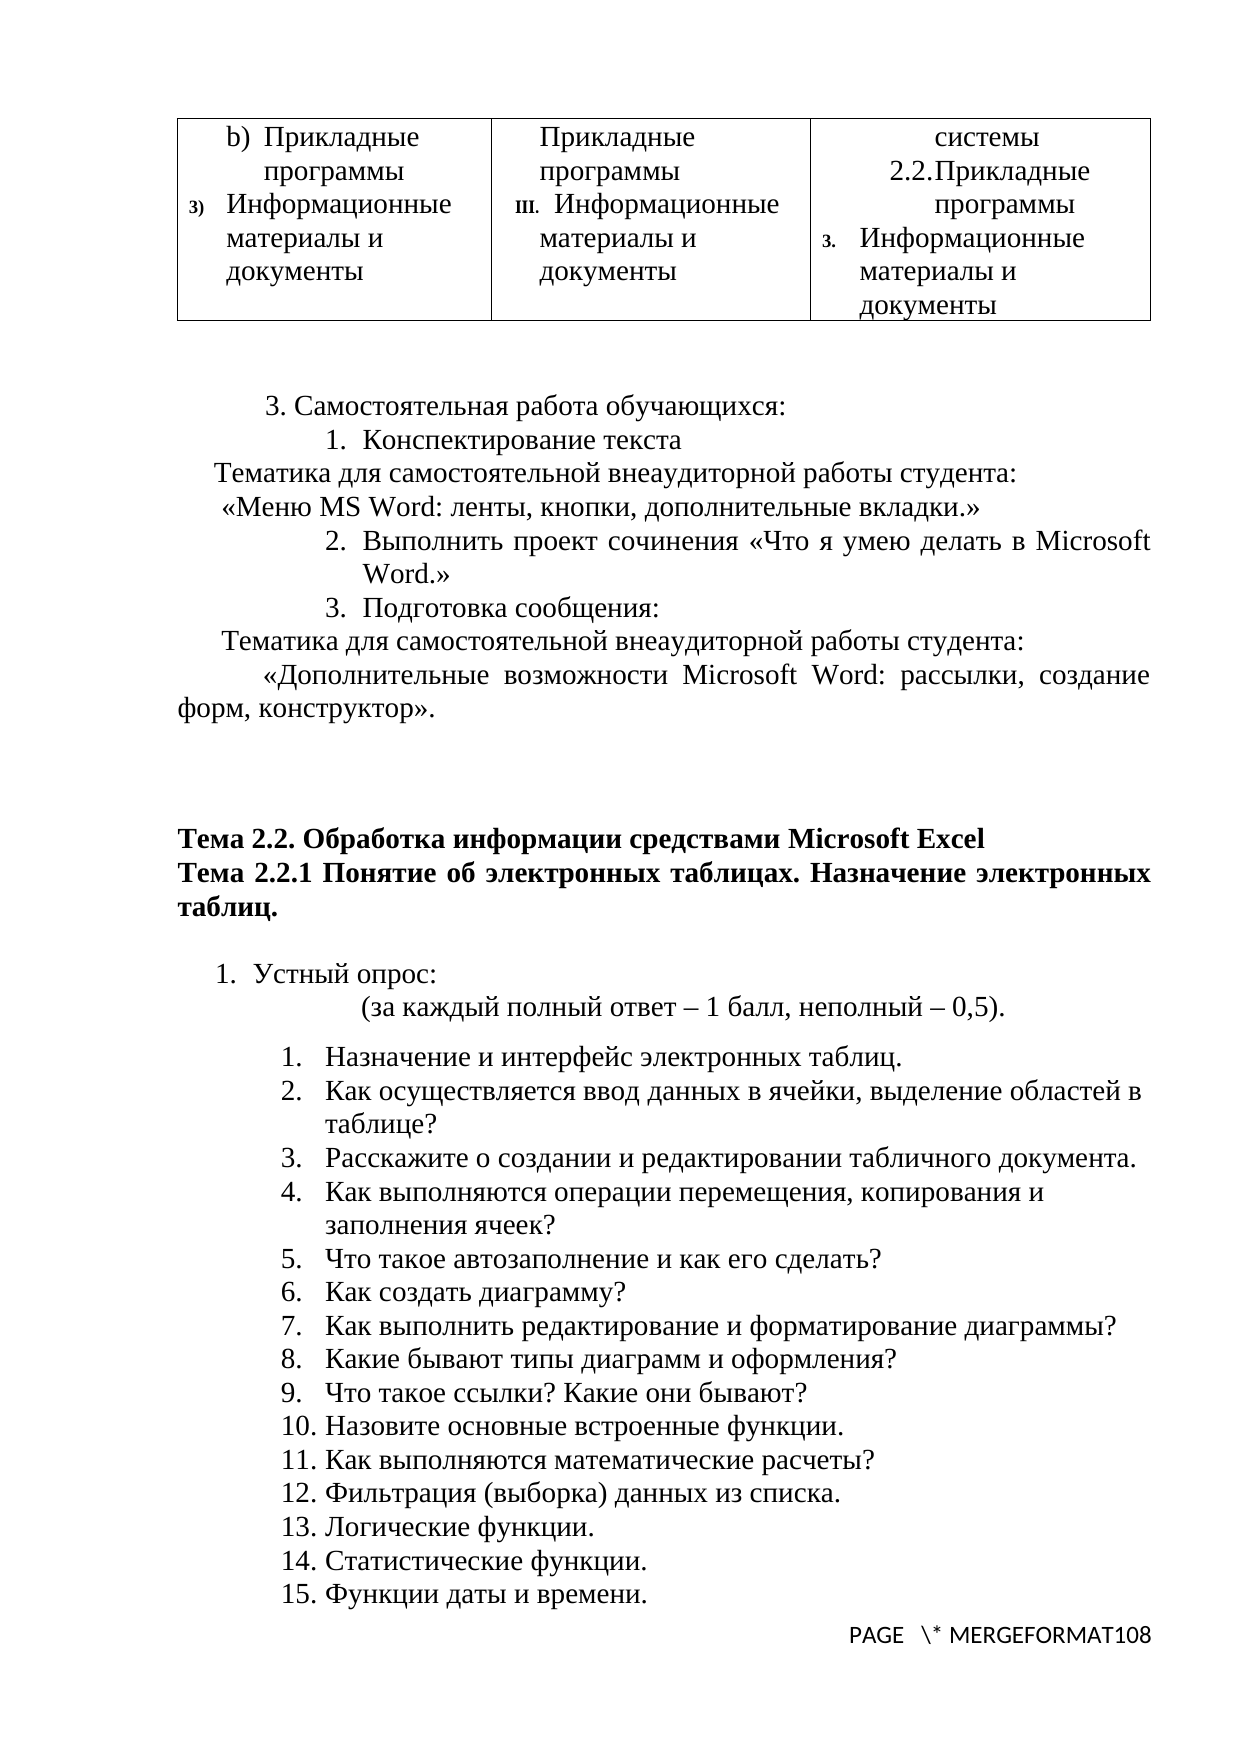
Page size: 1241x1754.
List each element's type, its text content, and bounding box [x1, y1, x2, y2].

list Устный опрос: [215, 956, 1152, 989]
list Как создать диаграмму? [281, 1274, 1152, 1308]
list Выполнить проект сочинения «Что я умею делать в Microsoft Word.» [325, 523, 1152, 590]
text «Дополнительные возможности Microsoft Word: рассылки, создание форм, конструктор». [177, 657, 1152, 724]
text Тематика для самостоятельной внеаудиторной работы студента: [177, 623, 1152, 657]
list Подготовка сообщения: [325, 590, 1152, 623]
list Какие бывают типы диаграмм и оформления? [281, 1341, 1152, 1375]
text 3. Самостоятельная работа обучающихся: [177, 388, 1152, 422]
list Как выполнить редактирование и форматирование диаграммы? [281, 1308, 1152, 1341]
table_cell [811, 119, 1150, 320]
text (за каждый полный ответ – 1 балл, неполный – 0,5). [177, 989, 1152, 1023]
list Что такое ссылки? Какие они бывают? [281, 1375, 1152, 1408]
list Фильтрация (выборка) данных из списка. [281, 1476, 1152, 1509]
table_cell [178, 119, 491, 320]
text Тема 2.2.1 Понятие об электронных таблицах. Назначение электронных таблиц. [177, 855, 1152, 922]
list Назовите основные встроенные функции. [281, 1408, 1152, 1442]
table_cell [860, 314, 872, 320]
list Функции даты и времени. [281, 1576, 1152, 1610]
list Что такое автозаполнение и как его сделать? [281, 1241, 1152, 1274]
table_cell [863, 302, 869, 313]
text Тема 2.2. Обработка информации средствами Microsoft Excel [177, 822, 1146, 855]
list Конспектирование текста [325, 422, 1152, 456]
list Как осуществляется ввод данных в ячейки, выделение областей в таблице? [281, 1073, 1152, 1140]
list Как выполняются операции перемещения, копирования и заполнения ячеек? [281, 1174, 1152, 1241]
list Логические функции. [281, 1509, 1152, 1543]
list Расскажите о создании и редактировании табличного документа. [281, 1140, 1152, 1174]
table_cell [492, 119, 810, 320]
text Тематика для самостоятельной внеаудиторной работы студента: [177, 456, 1152, 489]
list Как выполняются математические расчеты? [281, 1442, 1152, 1476]
text «Меню MS Word: ленты, кнопки, дополнительные вкладки.» [177, 489, 1152, 523]
list Назначение и интерфейс электронных таблиц. [281, 1039, 1152, 1073]
list Статистические функции. [281, 1543, 1152, 1576]
